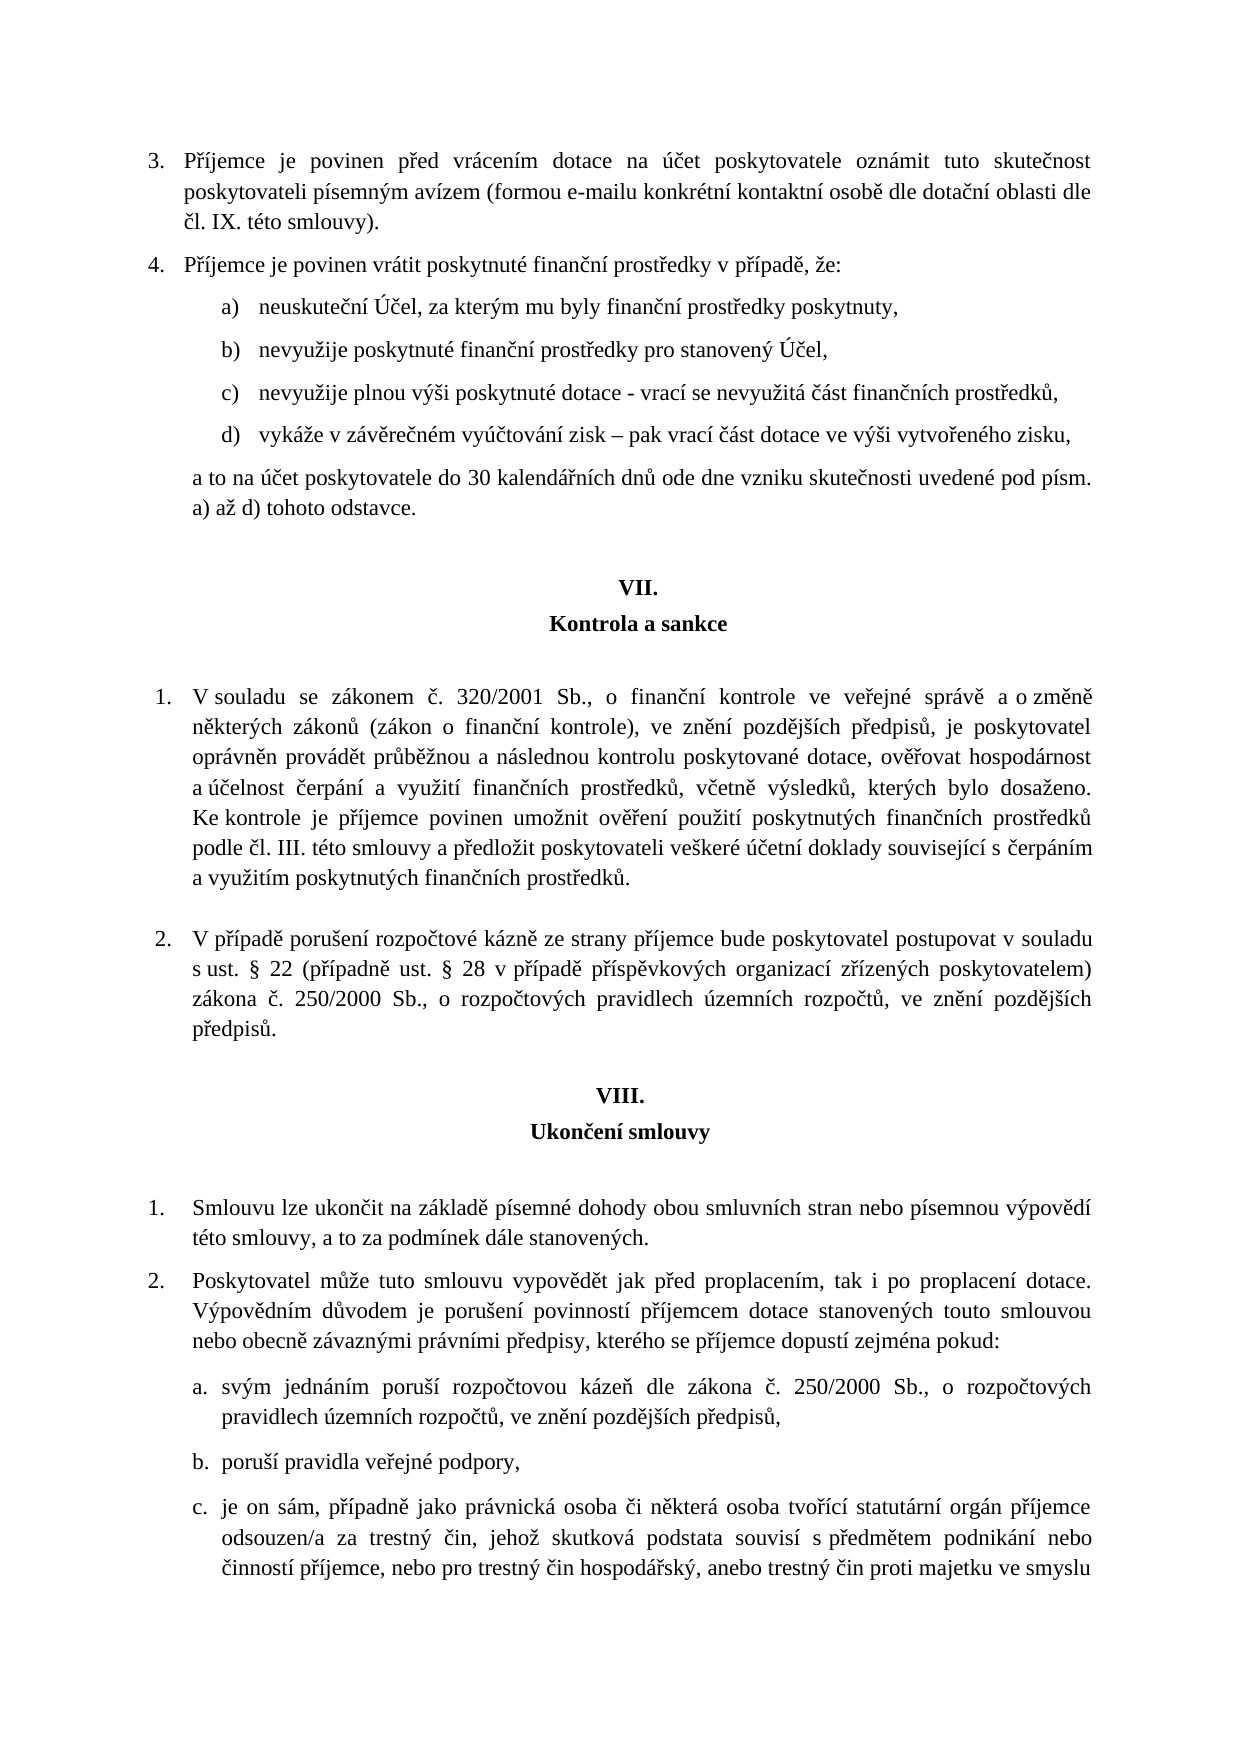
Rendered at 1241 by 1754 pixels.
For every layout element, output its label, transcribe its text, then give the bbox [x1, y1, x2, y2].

list V souladu se zákonem č. 320/2001 Sb., o finanční kontrole ve veřejné správě a o změně některých zákonů (zákon o finanční kontrole), ve znění pozdějších předpisů, je poskytovatel oprávněn provádět průběžnou a následnou kontrolu poskytované dotace, ověřovat hospodárnost a účelnost čerpání a využití finančních prostředků, včetně výsledků, kterých bylo dosaženo. Ke kontrole je příjemce povinen umožnit ověření použití poskytnutých finančních prostředků podle čl. III. této smlouvy a předložit poskytovateli veškeré účetní doklady související s čerpáním a využitím poskytnutých finančních prostředků. [154, 683, 1093, 891]
text VII. [184, 574, 1093, 600]
text a to na účet poskytovatele do 30 kalendářních dnů ode dne vzniku skutečnosti uvedené pod písm. a) až d) tohoto odstavce. [192, 464, 1093, 521]
list Příjemce je povinen před vrácením dotace na účet poskytovatele oznámit tuto skutečnost poskytovateli písemným avízem (formou e-mailu konkrétní kontaktní osobě dle dotační oblasti dle čl. IX. této smlouvy). [148, 148, 1093, 234]
list V případě porušení rozpočtové kázně ze strany příjemce bude poskytovatel postupovat v souladu s ust. § 22 (případně ust. § 28 v případě příspěvkových organizací zřízených poskytovatelem) zákona č. 250/2000 Sb., o rozpočtových pravidlech územních rozpočtů, ve znění pozdějších předpisů. [154, 925, 1093, 1042]
list svým jednáním poruší rozpočtovou kázeň dle zákona č. 250/2000 Sb., o rozpočtových pravidlech územních rozpočtů, ve znění pozdějších předpisů, [192, 1373, 1093, 1429]
list Příjemce je povinen vrátit poskytnuté finanční prostředky v případě, že: [148, 251, 1093, 277]
list nevyužije plnou výši poskytnuté dotace - vrací se nevyužitá část finančních prostředků, [221, 379, 1093, 405]
list Smlouvu lze ukončit na základě písemné dohody obou smluvních stran nebo písemnou výpovědí této smlouvy, a to za podmínek dále stanovených. [148, 1194, 1093, 1251]
list neuskuteční Účel, za kterým mu byly finanční prostředky poskytnuty, [221, 293, 1093, 320]
list Poskytovatel může tuto smlouvu vypovědět jak před proplacením, tak i po proplacení dotace. Výpovědním důvodem je porušení povinností příjemcem dotace stanovených touto smlouvou nebo obecně závaznými právními předpisy, kterého se příjemce dopustí zejména pokud: [148, 1267, 1093, 1354]
list vykáže v závěrečném vyúčtování zisk – pak vrací část dotace ve výši vytvořeného zisku, [221, 422, 1093, 448]
list poruší pravidla veřejné podpory, [192, 1448, 1093, 1474]
text Kontrola a sankce [184, 610, 1093, 636]
text Ukončení smlouvy [148, 1118, 1093, 1145]
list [192, 1493, 1093, 1580]
list nevyužije poskytnuté finanční prostředky pro stanovený Účel, [221, 336, 1093, 362]
text VIII. [148, 1082, 1093, 1108]
